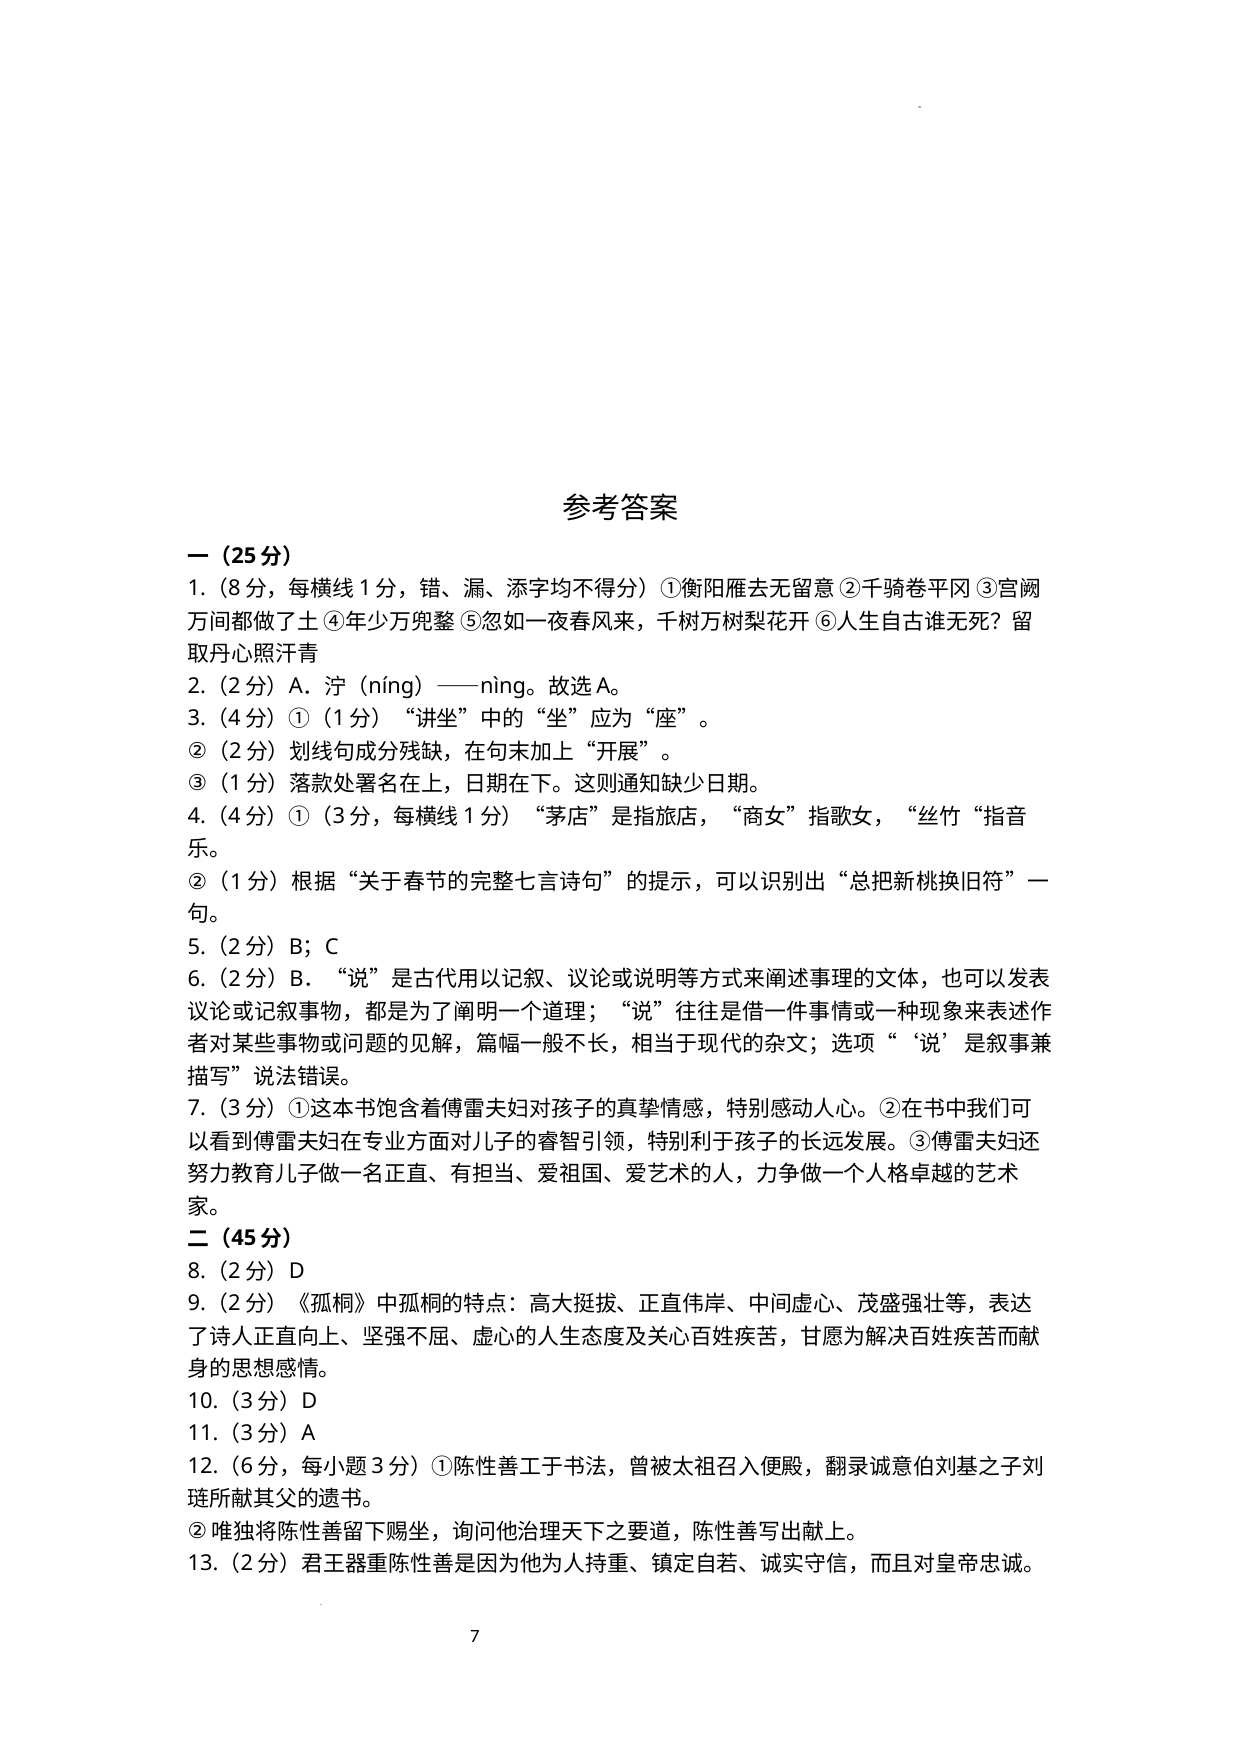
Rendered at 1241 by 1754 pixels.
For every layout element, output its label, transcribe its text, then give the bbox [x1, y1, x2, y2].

text 6.（2分）B．“说”是古代用以记叙、议论或说明等方式来阐述事理的文体，也可以发表议论或记叙事物，都是为了阐明一个道理；“说”往往是借一件事情或一种现象来表述作者对某些事物或问题的见解，篇幅一般不长，相当于现代的杂文；选项“‘说’是叙事兼描写”说法错误。 [187, 961, 1053, 1091]
text 3.（4分）①（1分）“讲坐”中的“坐”应为“座”。 [187, 701, 1053, 733]
text ②（2分）划线句成分残缺，在句末加上“开展”。 [187, 733, 1053, 766]
text 1.（8分，每横线1分，错、漏、添字均不得分）①衡阳雁去无留意 ②千骑卷平冈 ③宫阙万间都做了土 ④年少万兜鍪 ⑤忽如一夜春风来，千树万树梨花开 ⑥人生自古谁无死？留取丹心照汗青 [187, 571, 1053, 668]
text 一（25分） [187, 538, 1053, 571]
text 10.（3分）D [187, 1383, 1053, 1416]
text 9.（2分）《孤桐》中孤桐的特点：高大挺拔、正直伟岸、中间虚心、茂盛强壮等，表达了诗人正直向上、坚强不屈、虚心的人生态度及关心百姓疾苦，甘愿为解决百姓疾苦而献身的思想感情。 [187, 1286, 1053, 1383]
text 13.（2分）君王器重陈性善是因为他为人持重、镇定自若、诚实守信，而且对皇帝忠诚。 [187, 1546, 1053, 1578]
text 二（45分） [187, 1221, 1053, 1253]
text ②（1分）根据“关于春节的完整七言诗句”的提示，可以识别出“总把新桃换旧符”一句。 [187, 863, 1053, 928]
text ②唯独将陈性善留下赐坐，询问他治理天下之要道，陈性善写出献上。 [187, 1513, 1053, 1546]
text 2.（2分）A．泞（níng）——nìng。故选A。 [187, 668, 1053, 701]
text 7.（3分）①这本书饱含着傅雷夫妇对孩子的真挚情感，特别感动人心。②在书中我们可以看到傅雷夫妇在专业方面对儿子的睿智引领，特别利于孩子的长远发展。③傅雷夫妇还努力教育儿子做一名正直、有担当、爱祖国、爱艺术的人，力争做一个人格卓越的艺术家。 [187, 1091, 1053, 1221]
text 8.（2分）D [187, 1253, 1053, 1286]
text 5.（2分）B；C [187, 928, 1053, 961]
text 4.（4分）①（3分，每横线1分）“茅店”是指旅店，“商女”指歌女，“丝竹“指音乐。 [187, 798, 1053, 863]
text ③（1分）落款处署名在上，日期在下。这则通知缺少日期。 [187, 766, 1053, 798]
text 12.（6分，每小题3分）①陈性善工于书法，曾被太祖召入便殿，翻录诚意伯刘基之子刘琏所献其父的遗书。 [187, 1448, 1053, 1513]
text 参考答案 [187, 473, 1053, 538]
text 11.（3分）A [187, 1416, 1053, 1448]
